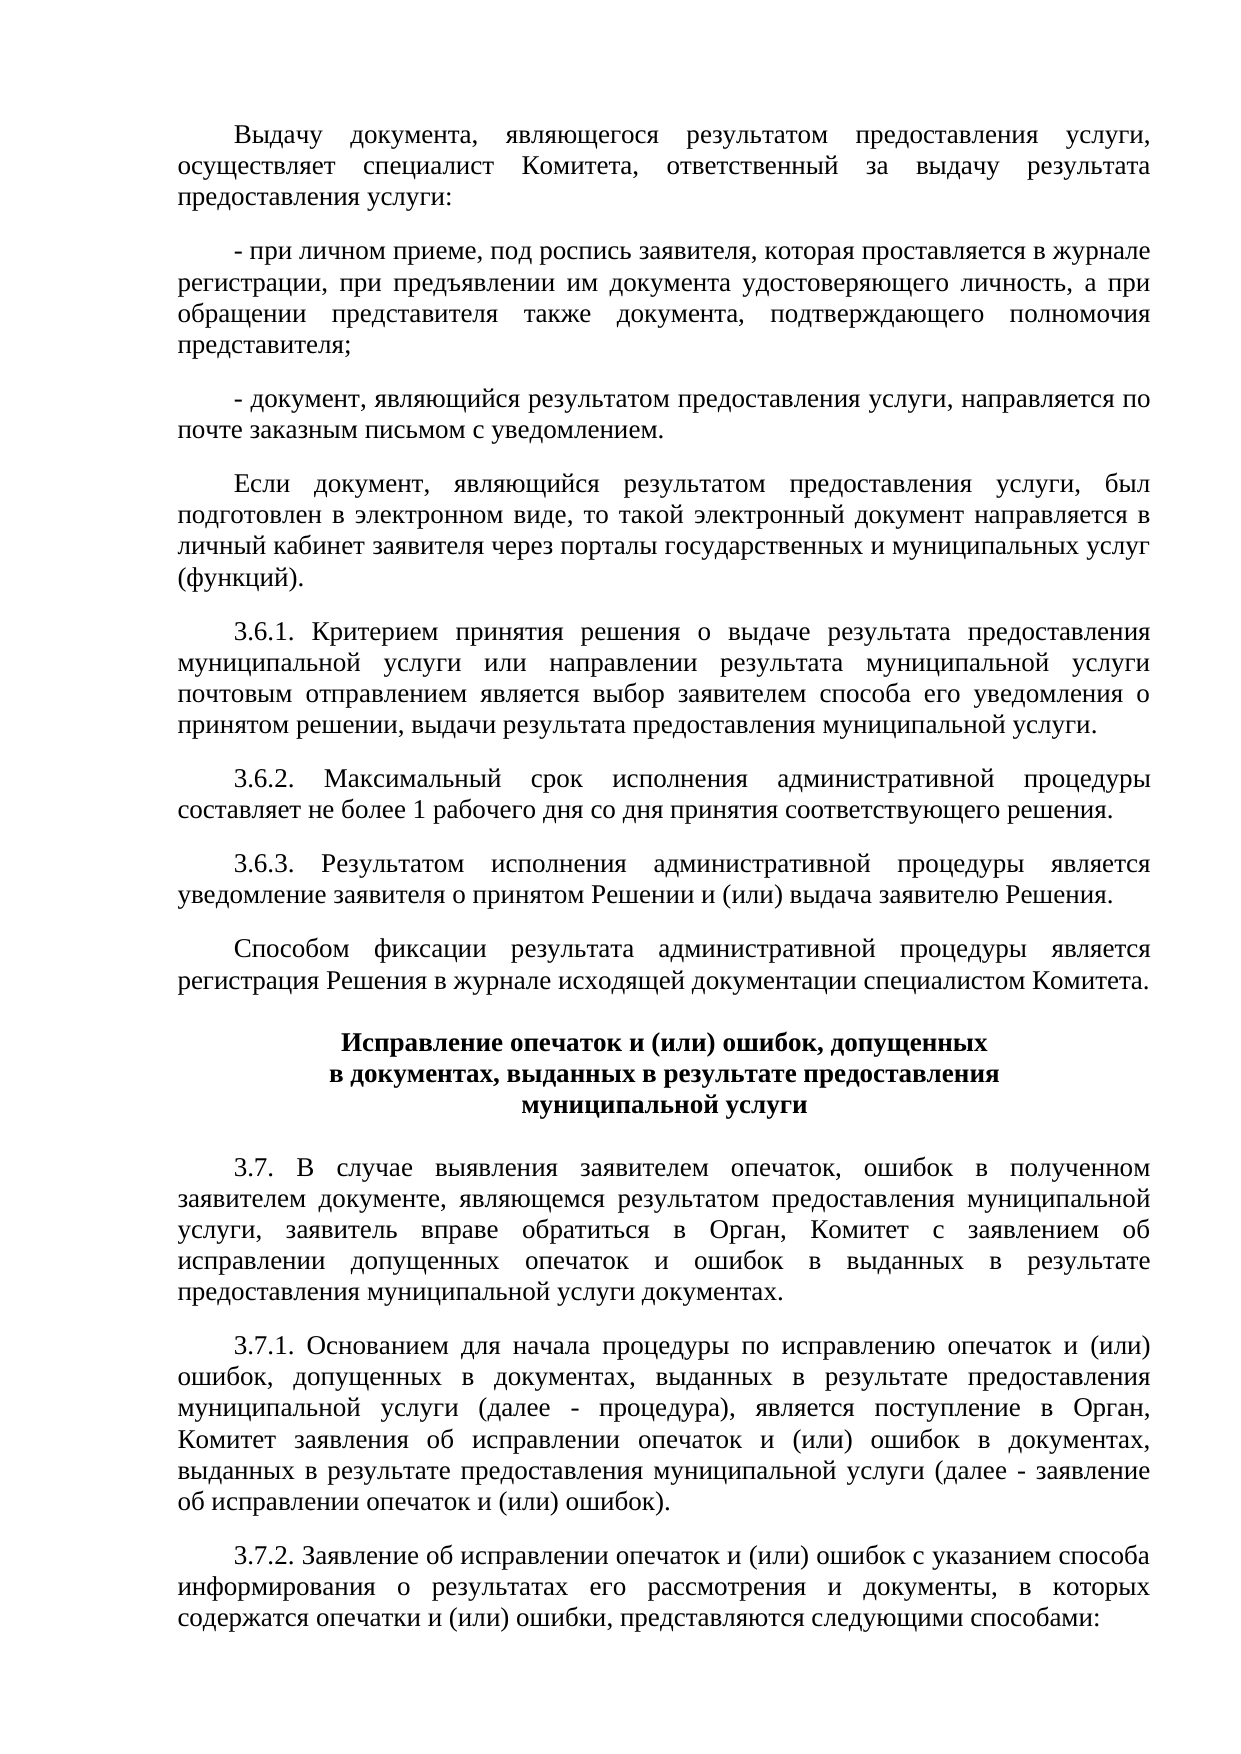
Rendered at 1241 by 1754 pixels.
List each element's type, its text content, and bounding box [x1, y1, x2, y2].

text Способом фиксации результата административной процедуры является регистрация Решения в журнале исходящей документации специалистом Комитета. [177, 933, 1152, 995]
text Если документ, являющийся результатом предоставления услуги, был подготовлен в электронном виде, то такой электронный документ направляется в личный кабинет заявителя через порталы государственных и муниципальных услуг (функций). [177, 467, 1152, 592]
text 3.6.3. Результатом исполнения административной процедуры является уведомление заявителя о принятом Решении и (или) выдача заявителю Решения. [177, 847, 1152, 910]
text 3.6.1. Критерием принятия решения о выдаче результата предоставления муниципальной услуги или направлении результата муниципальной услуги почтовым отправлением является выбор заявителем способа его уведомления о принятом решении, выдачи результата предоставления муниципальной услуги. [177, 615, 1152, 739]
text 3.7. В случае выявления заявителем опечаток, ошибок в полученном заявителем документе, являющемся результатом предоставления муниципальной услуги, заявитель вправе обратиться в Орган, Комитет с заявлением об исправлении допущенных опечаток и ошибок в выданных в результате предоставления муниципальной услуги документах. [177, 1151, 1152, 1306]
title Исправление опечаток и (или) ошибок, допущенных [177, 1026, 1152, 1057]
text Выдачу документа, являющегося результатом предоставления услуги, осуществляет специалист Комитета, ответственный за выдачу результата предоставления услуги: [177, 118, 1152, 212]
text 3.7.1. Основанием для начала процедуры по исправлению опечаток и (или) ошибок, допущенных в документах, выданных в результате предоставления муниципальной услуги (далее - процедура), является поступление в Орган, Комитет заявления об исправлении опечаток и (или) ошибок в документах, выданных в результате предоставления муниципальной услуги (далее - заявление об исправлении опечаток и (или) ошибок). [177, 1329, 1152, 1516]
text - документ, являющийся результатом предоставления услуги, направляется по почте заказным письмом с уведомлением. [177, 382, 1152, 444]
title в документах, выданных в результате предоставления [177, 1057, 1152, 1088]
text 3.6.2. Максимальный срок исполнения административной процедуры составляет не более 1 рабочего дня со дня принятия соответствующего решения. [177, 762, 1152, 824]
text 3.7.2. Заявление об исправлении опечаток и (или) ошибок с указанием способа информирования о результатах его рассмотрения и документы, в которых содержатся опечатки и (или) ошибки, представляются следующими способами: [177, 1539, 1152, 1632]
text - при личном приеме, под роспись заявителя, которая проставляется в журнале регистрации, при предъявлении им документа удостоверяющего личность, а при обращении представителя также документа, подтверждающего полномочия представителя; [177, 234, 1152, 359]
title муниципальной услуги [177, 1088, 1152, 1119]
